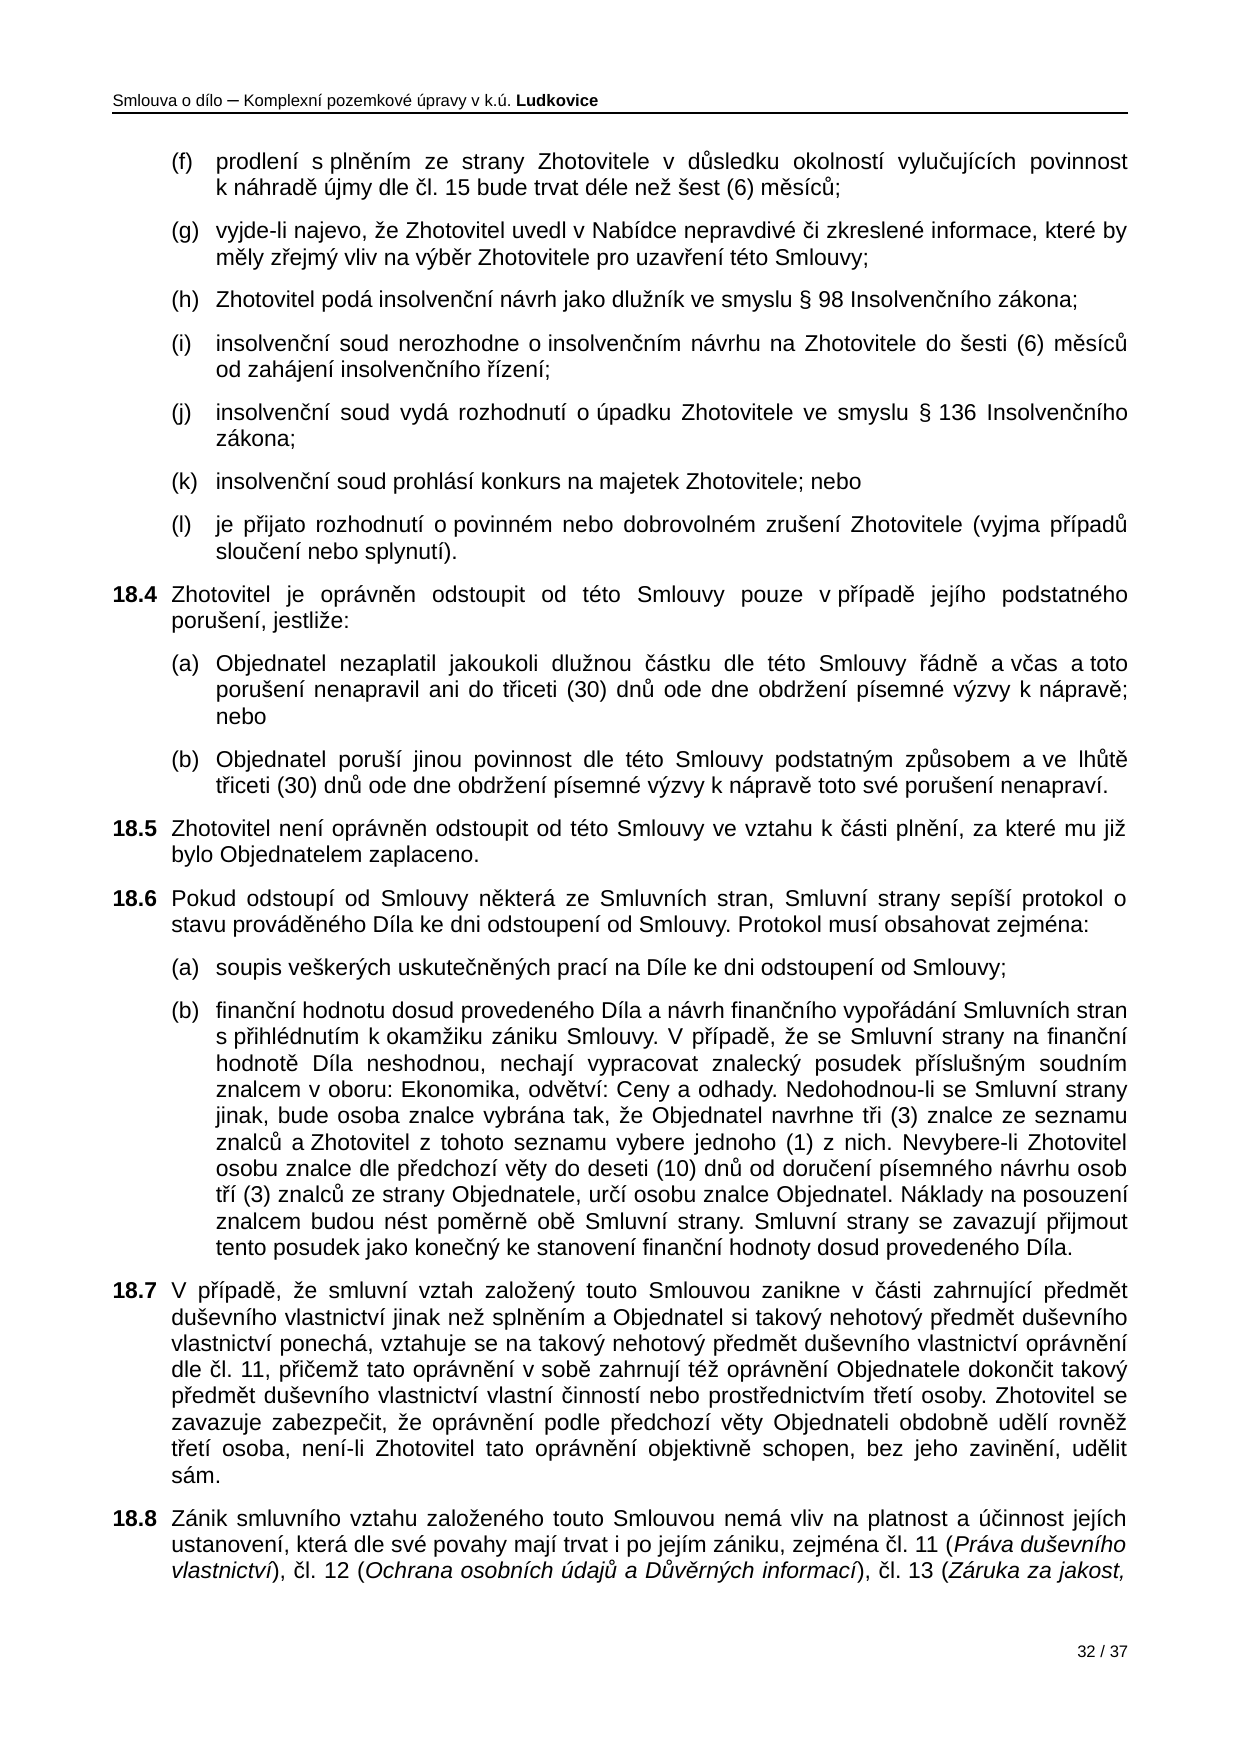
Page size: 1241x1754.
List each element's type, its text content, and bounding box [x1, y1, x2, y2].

text Pokud odstoupí od Smlouvy některá ze Smluvních stran, Smluvní strany sepíší protokol o stavu prováděného Díla ke dni odstoupení od Smlouvy. Protokol musí obsahovat zejména: [112, 884, 1128, 937]
text je přijato rozhodnutí o povinném nebo dobrovolném zrušení Zhotovitele (vyjma případů sloučení nebo splynutí). [171, 511, 1128, 564]
text V případě, že smluvní vztah založený touto Smlouvou zanikne v části zahrnující předmět duševního vlastnictví jinak než splněním a Objednatel si takový nehotový předmět duševního vlastnictví ponechá, vztahuje se na takový nehotový předmět duševního vlastnictví oprávnění dle čl. 11, přičemž tato oprávnění v sobě zahrnují též oprávnění Objednatele dokončit takový předmět duševního vlastnictví vlastní činností nebo prostřednictvím třetí osoby. Zhotovitel se zavazuje zabezpečit, že oprávnění podle předchozí věty Objednateli obdobně udělí rovněž třetí osoba, není-li Zhotovitel tato oprávnění objektivně schopen, bez jeho zavinění, udělit sám. [112, 1277, 1128, 1488]
list soupis veškerých uskutečněných prací na Díle ke dni odstoupení od Smlouvy; [171, 954, 1128, 980]
text insolvenční soud prohlásí konkurs na majetek Zhotovitele; nebo [171, 468, 1128, 494]
text insolvenční soud nerozhodne o insolvenčním návrhu na Zhotovitele do šesti (6) měsíců od zahájení insolvenčního řízení; [171, 329, 1128, 382]
list Objednatel nezaplatil jakoukoli dlužnou částku dle této Smlouvy řádně a včas a toto porušení nenapravil ani do třiceti (30) dnů ode dne obdržení písemné výzvy k nápravě; nebo [171, 650, 1128, 729]
text Zhotovitel není oprávněn odstoupit od této Smlouvy ve vztahu k části plnění, za které mu již bylo Objednatelem zaplaceno. [112, 815, 1128, 868]
text Zhotovitel podá insolvenční návrh jako dlužník ve smyslu § 98 Insolvenčního zákona; [171, 286, 1128, 313]
text Zhotovitel je oprávněn odstoupit od této Smlouvy pouze v případě jejího podstatného porušení, jestliže: [112, 581, 1128, 633]
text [112, 1504, 1128, 1584]
text prodlení s plněním ze strany Zhotovitele v důsledku okolností vylučujících povinnost k náhradě újmy dle čl. 15 bude trvat déle než šest (6) měsíců; [171, 148, 1128, 200]
text insolvenční soud vydá rozhodnutí o úpadku Zhotovitele ve smyslu § 136 Insolvenčního zákona; [171, 399, 1128, 452]
text vyjde-li najevo, že Zhotovitel uvedl v Nabídce nepravdivé či zkreslené informace, které by měly zřejmý vliv na výběr Zhotovitele pro uzavření této Smlouvy; [171, 217, 1128, 270]
text Objednatel poruší jinou povinnost dle této Smlouvy podstatným způsobem a ve lhůtě třiceti (30) dnů ode dne obdržení písemné výzvy k nápravě toto své porušení nenapraví. [171, 746, 1128, 798]
list finanční hodnotu dosud provedeného Díla a návrh finančního vypořádání Smluvních stran s přihlédnutím k okamžiku zániku Smlouvy. V případě, že se Smluvní strany na finanční hodnotě Díla neshodnou, nechají vypracovat znalecký posudek příslušným soudním znalcem v oboru: Ekonomika, odvětví: Ceny a odhady. Nedohodnou-li se Smluvní strany jinak, bude osoba znalce vybrána tak, že Objednatel navrhne tři (3) znalce ze seznamu znalců a Zhotovitel z tohoto seznamu vybere jednoho (1) z nich. Nevybere-li Zhotovitel osobu znalce dle předchozí věty do deseti (10) dnů od doručení písemného návrhu osob tří (3) znalců ze strany Objednatele, určí osobu znalce Objednatel. Náklady na posouzení znalcem budou nést poměrně obě Smluvní strany. Smluvní strany se zavazují přijmout tento posudek jako konečný ke stanovení finanční hodnoty dosud provedeného Díla. [171, 997, 1128, 1260]
